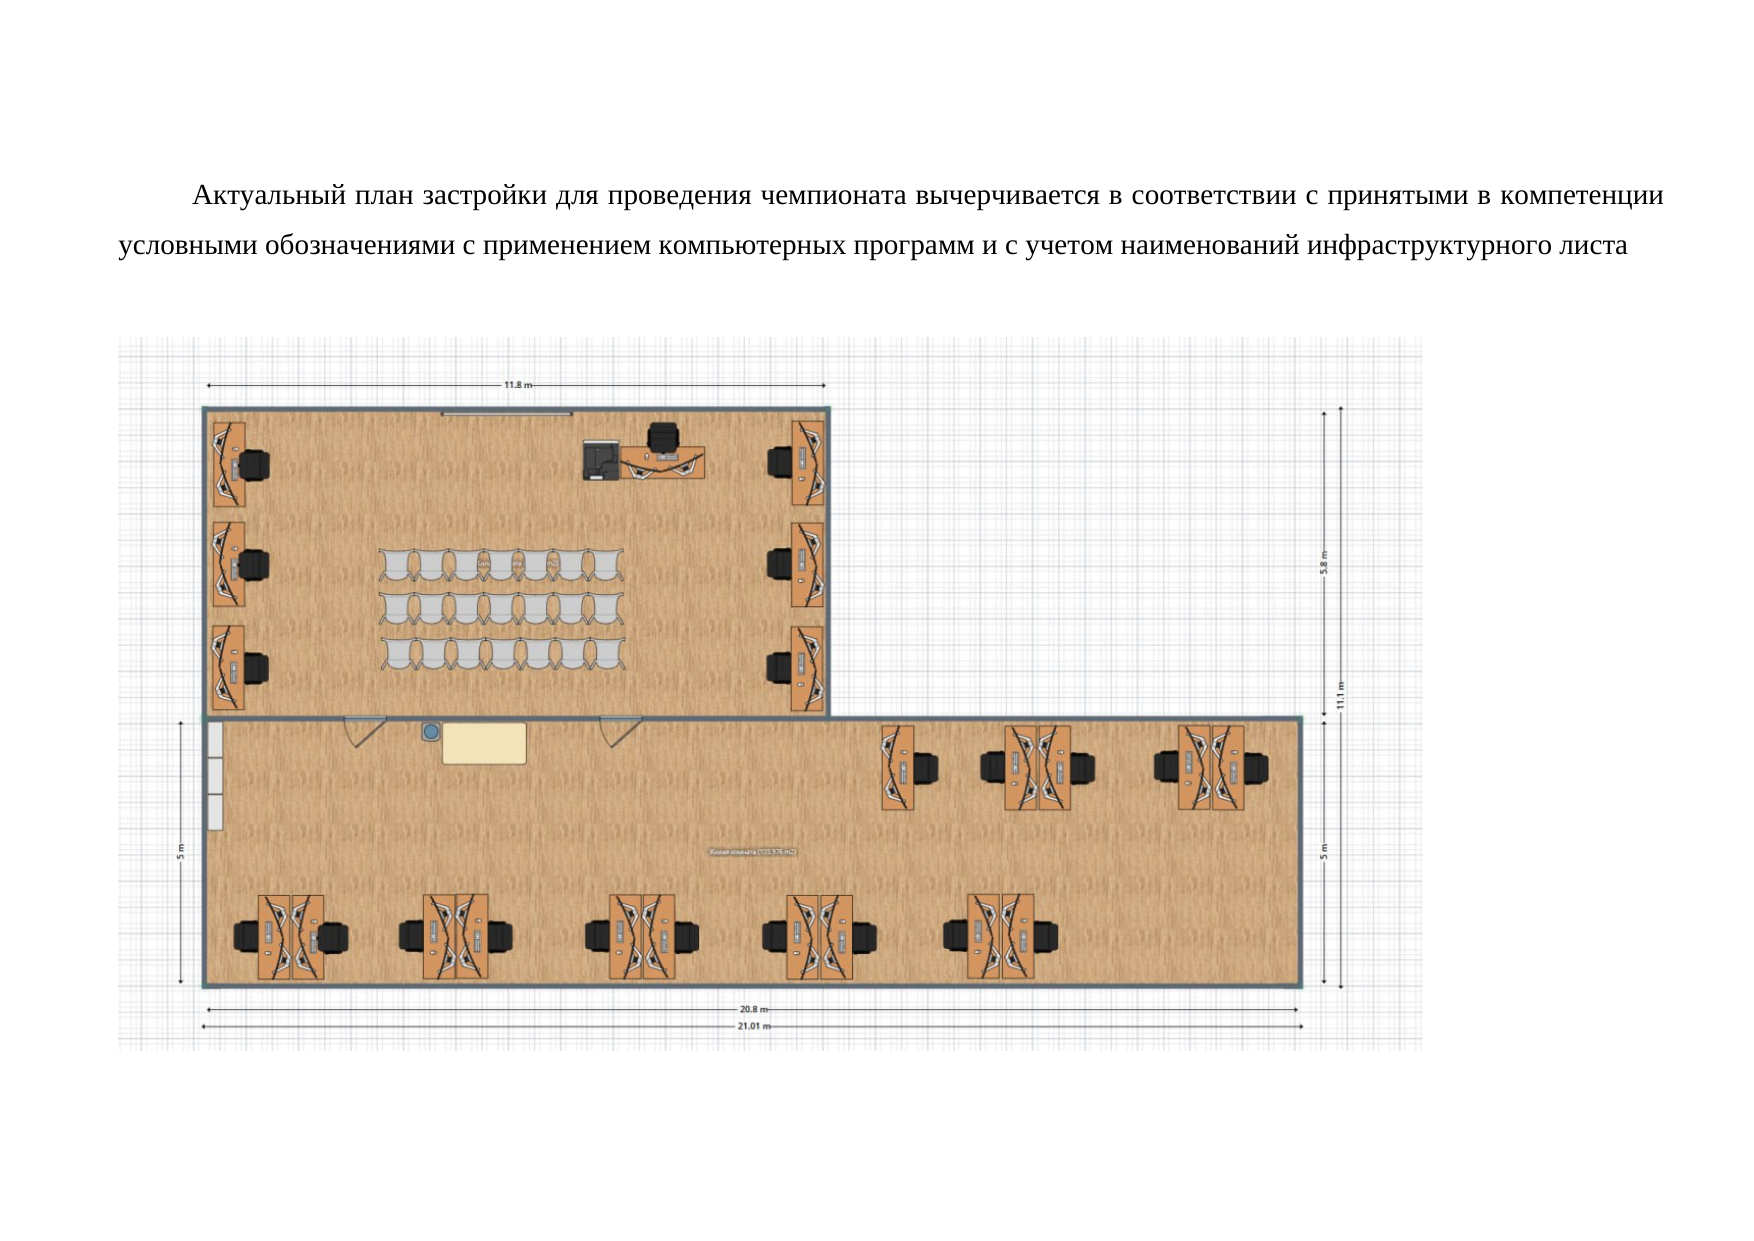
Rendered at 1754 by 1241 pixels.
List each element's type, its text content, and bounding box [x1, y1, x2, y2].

text Актуальный план застройки для проведения чемпионата вычерчивается в соответствии с принятыми в компетенции условными обозначениями с применением компьютерных программ и с учетом наименований инфраструктурного листа [118, 177, 1665, 261]
picture [118, 337, 1423, 1051]
